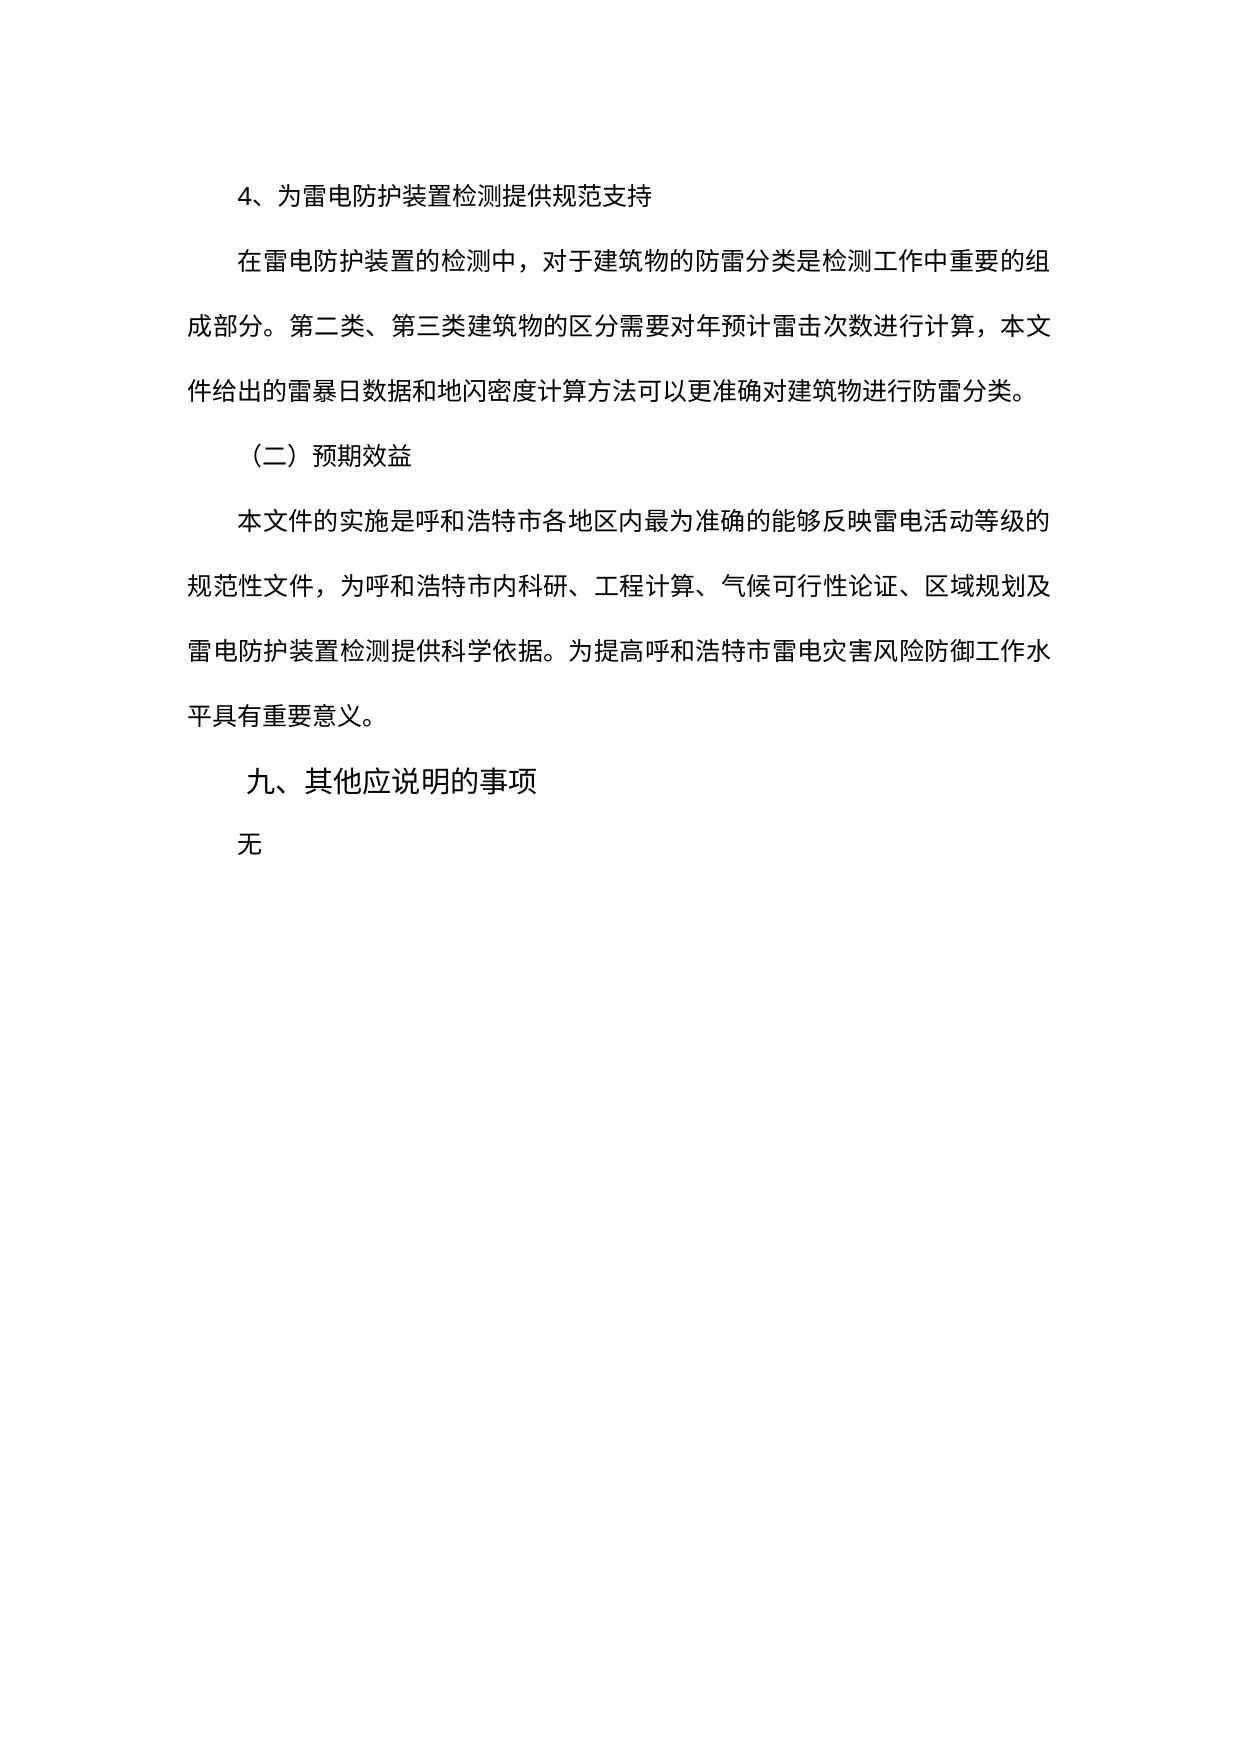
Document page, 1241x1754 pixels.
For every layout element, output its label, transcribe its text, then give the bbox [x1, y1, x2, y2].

text 在雷电防护装置的检测中，对于建筑物的防雷分类是检测工作中重要的组成部分。第二类、第三类建筑物的区分需要对年预计雷击次数进行计算，本文件给出的雷暴日数据和地闪密度计算方法可以更准确对建筑物进行防雷分类。 [187, 227, 1053, 422]
text （二）预期效益 [187, 422, 1053, 487]
text 九、其他应说明的事项 [187, 747, 1053, 812]
text 本文件的实施是呼和浩特市各地区内最为准确的能够反映雷电活动等级的规范性文件，为呼和浩特市内科研、工程计算、气候可行性论证、区域规划及雷电防护装置检测提供科学依据。为提高呼和浩特市雷电灾害风险防御工作水平具有重要意义。 [187, 487, 1053, 747]
text 无 [187, 812, 1053, 864]
text 4、为雷电防护装置检测提供规范支持 [187, 162, 1053, 227]
